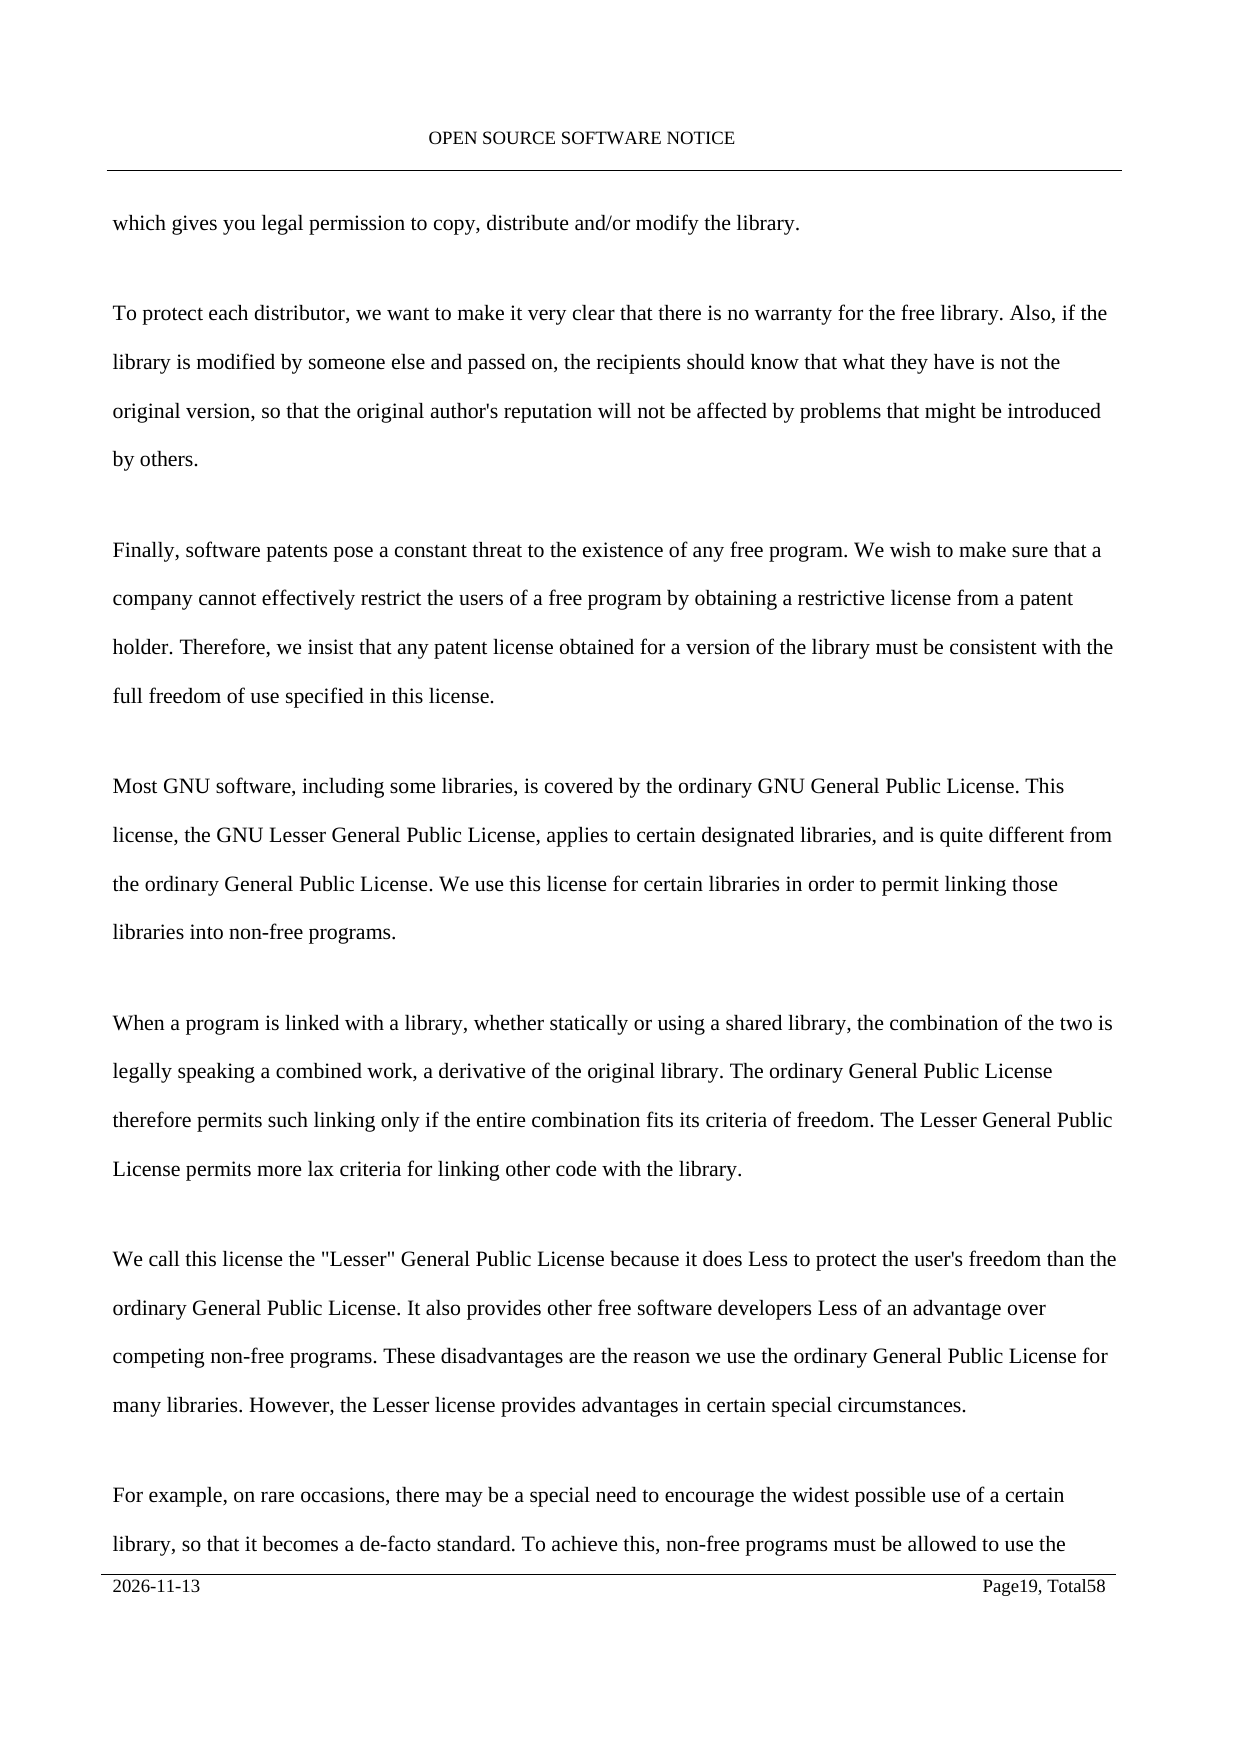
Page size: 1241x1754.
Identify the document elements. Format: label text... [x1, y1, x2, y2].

text Finally, software patents pose a constant threat to the existence of any free program. We wish to make sure that a company cannot effectively restrict the users of a free program by obtaining a restrictive license from a patent holder. Therefore, we insist that any patent license obtained for a version of the library must be consistent with the full freedom of use specified in this license. [112, 533, 1128, 712]
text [112, 1479, 1128, 1560]
text To protect each distributor, we want to make it very clear that there is no warranty for the free library. Also, if the library is modified by someone else and passed on, the recipients should know that what they have is not the original version, so that the original author's reputation will not be affected by problems that might be introduced by others. [112, 297, 1128, 475]
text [112, 206, 1128, 239]
text When a program is linked with a library, whether statically or using a shared library, the combination of the two is legally speaking a combined work, a derivative of the original library. The ordinary General Public License therefore permits such linking only if the entire combination fits its criteria of freedom. The Lesser General Public License permits more lax criteria for linking other code with the library. [112, 1006, 1128, 1185]
text We call this license the "Lesser" General Public License because it does Less to protect the user's freedom than the ordinary General Public License. It also provides other free software developers Less of an advantage over competing non-free programs. These disadvantages are the reason we use the ordinary General Public License for many libraries. However, the Lesser license provides advantages in certain special circumstances. [112, 1242, 1128, 1421]
text Most GNU software, including some libraries, is covered by the ordinary GNU General Public License. This license, the GNU Lesser General Public License, applies to certain designated libraries, and is quite different from the ordinary General Public License. We use this license for certain libraries in order to permit linking those libraries into non-free programs. [112, 769, 1128, 948]
